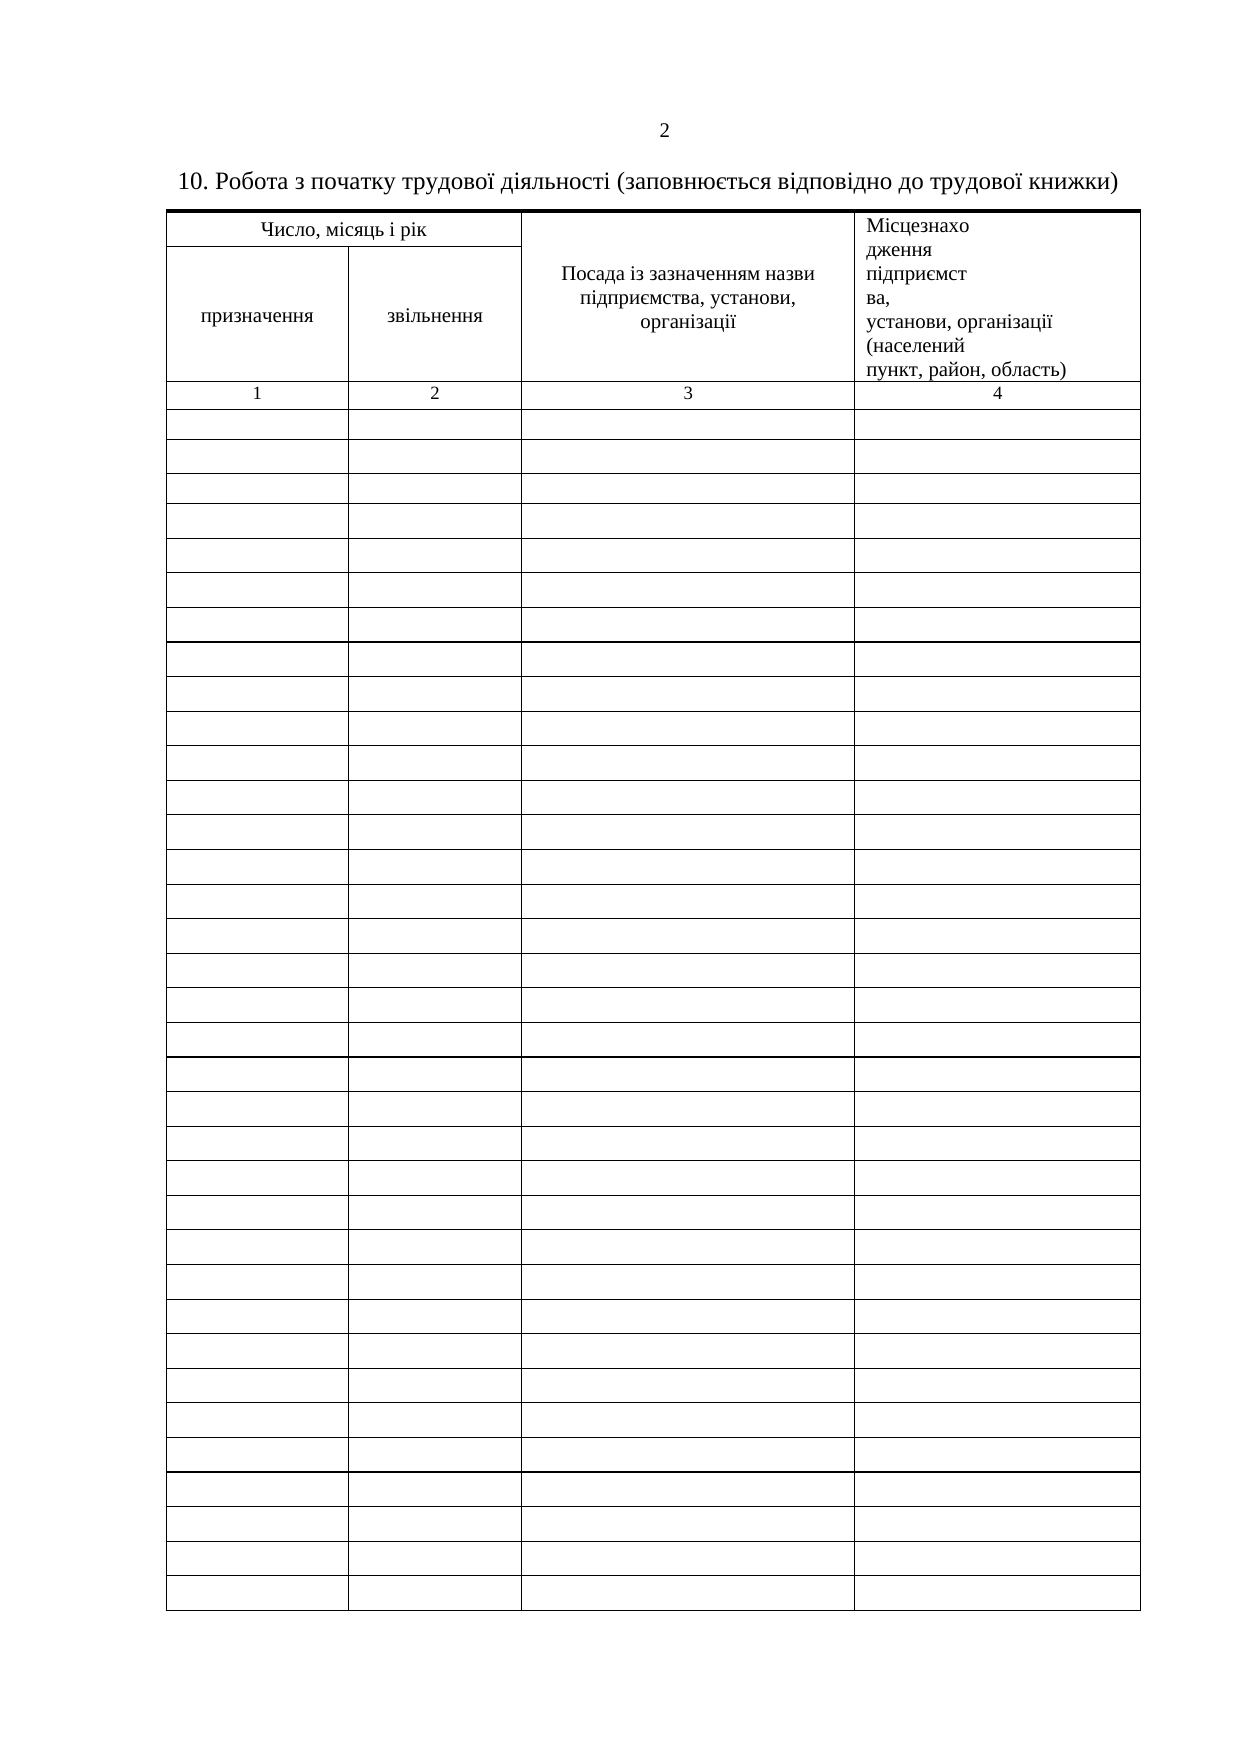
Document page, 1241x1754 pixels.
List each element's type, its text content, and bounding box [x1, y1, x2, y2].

table_cell [167, 988, 348, 1022]
table_cell [349, 1300, 521, 1333]
table_cell [167, 677, 348, 711]
table_cell [167, 1230, 348, 1264]
table_cell [349, 474, 521, 503]
table_cell [349, 573, 521, 607]
table_cell [167, 573, 348, 607]
table_cell [522, 1473, 854, 1506]
table_cell [167, 1369, 348, 1402]
table_cell [522, 1092, 854, 1126]
table_cell [855, 573, 1140, 607]
table_cell [855, 850, 1140, 883]
table_header Число, місяць і рік [167, 213, 521, 246]
table_cell [522, 988, 854, 1022]
table_cell [349, 1507, 521, 1541]
table_cell [522, 885, 854, 918]
table_cell [522, 504, 854, 538]
table_cell [349, 781, 521, 814]
table_cell [522, 1127, 854, 1160]
table_cell [349, 1542, 521, 1575]
table_cell [349, 1438, 521, 1471]
table_cell [855, 746, 1140, 780]
table_cell [349, 1161, 521, 1195]
table_cell [522, 1300, 854, 1333]
table_cell [349, 1334, 521, 1368]
table_cell [349, 850, 521, 883]
table_cell [855, 504, 1140, 538]
table_cell [855, 1576, 1140, 1610]
table_cell [522, 712, 854, 745]
table_cell [855, 1473, 1140, 1506]
table_cell [167, 1542, 348, 1575]
table_cell [167, 1196, 348, 1229]
table_cell [855, 1507, 1140, 1541]
table_cell [522, 573, 854, 607]
table_cell [522, 1334, 854, 1368]
table_header Посада із зазначенням назви підприємства, установи, організації [522, 213, 854, 381]
text 10. Робота з початку трудової діяльності (заповнюється відповідно до трудової книжки) [177, 166, 1152, 195]
table_cell [349, 954, 521, 987]
table_cell звільнення [349, 247, 521, 381]
table_cell [167, 815, 348, 849]
table_cell [855, 885, 1140, 918]
table_cell [522, 677, 854, 711]
table_cell [855, 954, 1140, 987]
table_cell 2 [349, 382, 521, 409]
table_cell [522, 1369, 854, 1402]
table_cell [349, 1265, 521, 1298]
table_cell [349, 712, 521, 745]
table_cell [349, 746, 521, 780]
table_cell [167, 1127, 348, 1160]
table_cell [855, 1300, 1140, 1333]
table_cell [167, 1438, 348, 1471]
table_cell [349, 440, 521, 473]
table_cell [167, 539, 348, 572]
table_cell [855, 608, 1140, 641]
table_cell 3 [522, 382, 854, 409]
table_cell [349, 677, 521, 711]
table_cell [167, 1058, 348, 1091]
table_cell [522, 1196, 854, 1229]
table_cell [167, 746, 348, 780]
table_cell [522, 1438, 854, 1471]
table_cell [349, 1058, 521, 1091]
table_cell [349, 919, 521, 953]
table_cell [167, 1300, 348, 1333]
table_cell [349, 643, 521, 676]
table_cell [855, 1403, 1140, 1437]
table_cell [167, 1576, 348, 1610]
text 2 [177, 118, 1152, 142]
table_cell [855, 1230, 1140, 1264]
table_cell 4 [855, 382, 1140, 409]
table_cell [522, 539, 854, 572]
table_cell [855, 919, 1140, 953]
table_cell [855, 781, 1140, 814]
table_header Місцезнаходження підприємства, установи, організації (населений пункт, район, область) [855, 213, 1140, 381]
table_cell [522, 746, 854, 780]
table_cell [855, 1334, 1140, 1368]
table_cell [167, 954, 348, 987]
table_cell [349, 539, 521, 572]
table_cell [349, 1403, 521, 1437]
table_cell [349, 608, 521, 641]
table_cell [167, 885, 348, 918]
table_cell [855, 1023, 1140, 1056]
table_cell [855, 677, 1140, 711]
table_cell [167, 1265, 348, 1298]
table_cell [167, 1092, 348, 1126]
table_cell [349, 1196, 521, 1229]
table_cell [522, 440, 854, 473]
table_cell [349, 1576, 521, 1610]
table_cell [167, 440, 348, 473]
table_cell [349, 988, 521, 1022]
table_cell [522, 850, 854, 883]
table_cell призначення [167, 247, 348, 381]
table_cell [522, 608, 854, 641]
table_cell [855, 712, 1140, 745]
table_cell [855, 1127, 1140, 1160]
table_cell [855, 1196, 1140, 1229]
table_cell [167, 474, 348, 503]
table_cell [855, 1265, 1140, 1298]
table_cell [167, 410, 348, 439]
table_cell [855, 1369, 1140, 1402]
table_cell [855, 440, 1140, 473]
table_cell [855, 988, 1140, 1022]
table_cell [855, 643, 1140, 676]
table_cell [167, 919, 348, 953]
table_cell [855, 1092, 1140, 1126]
table_cell [855, 1058, 1140, 1091]
table_cell [522, 1161, 854, 1195]
table_cell [349, 504, 521, 538]
table_cell [167, 850, 348, 883]
table_cell [522, 919, 854, 953]
table_cell [349, 410, 521, 439]
table_cell [167, 1473, 348, 1506]
table_cell [522, 1265, 854, 1298]
table_cell [522, 781, 854, 814]
table_cell [167, 712, 348, 745]
table_cell [167, 504, 348, 538]
table_cell [855, 474, 1140, 503]
table_cell [855, 1542, 1140, 1575]
table_cell [522, 1576, 854, 1610]
table_cell [522, 410, 854, 439]
table_cell [349, 1230, 521, 1264]
table_cell [167, 1161, 348, 1195]
table_cell [349, 1092, 521, 1126]
table_cell [522, 1058, 854, 1091]
table_cell [167, 1403, 348, 1437]
table_cell [522, 954, 854, 987]
table_cell [349, 1127, 521, 1160]
table_cell [855, 410, 1140, 439]
table_cell [522, 474, 854, 503]
table_cell [349, 1369, 521, 1402]
table_cell [522, 1230, 854, 1264]
table_cell [349, 885, 521, 918]
table_cell [522, 1507, 854, 1541]
table_cell [855, 1161, 1140, 1195]
table_cell [167, 781, 348, 814]
table_cell [167, 1023, 348, 1056]
table_cell [522, 1023, 854, 1056]
table_cell [855, 539, 1140, 572]
table_cell [522, 643, 854, 676]
table_cell [349, 1023, 521, 1056]
table_cell [522, 815, 854, 849]
table_cell [167, 643, 348, 676]
table_cell [167, 1334, 348, 1368]
table_cell [349, 1473, 521, 1506]
table_cell [349, 815, 521, 849]
table_cell 1 [167, 382, 348, 409]
table_cell [167, 1507, 348, 1541]
table_cell [167, 608, 348, 641]
table_cell [855, 1438, 1140, 1471]
table_cell [855, 815, 1140, 849]
table_cell [522, 1403, 854, 1437]
table_cell [522, 1542, 854, 1575]
